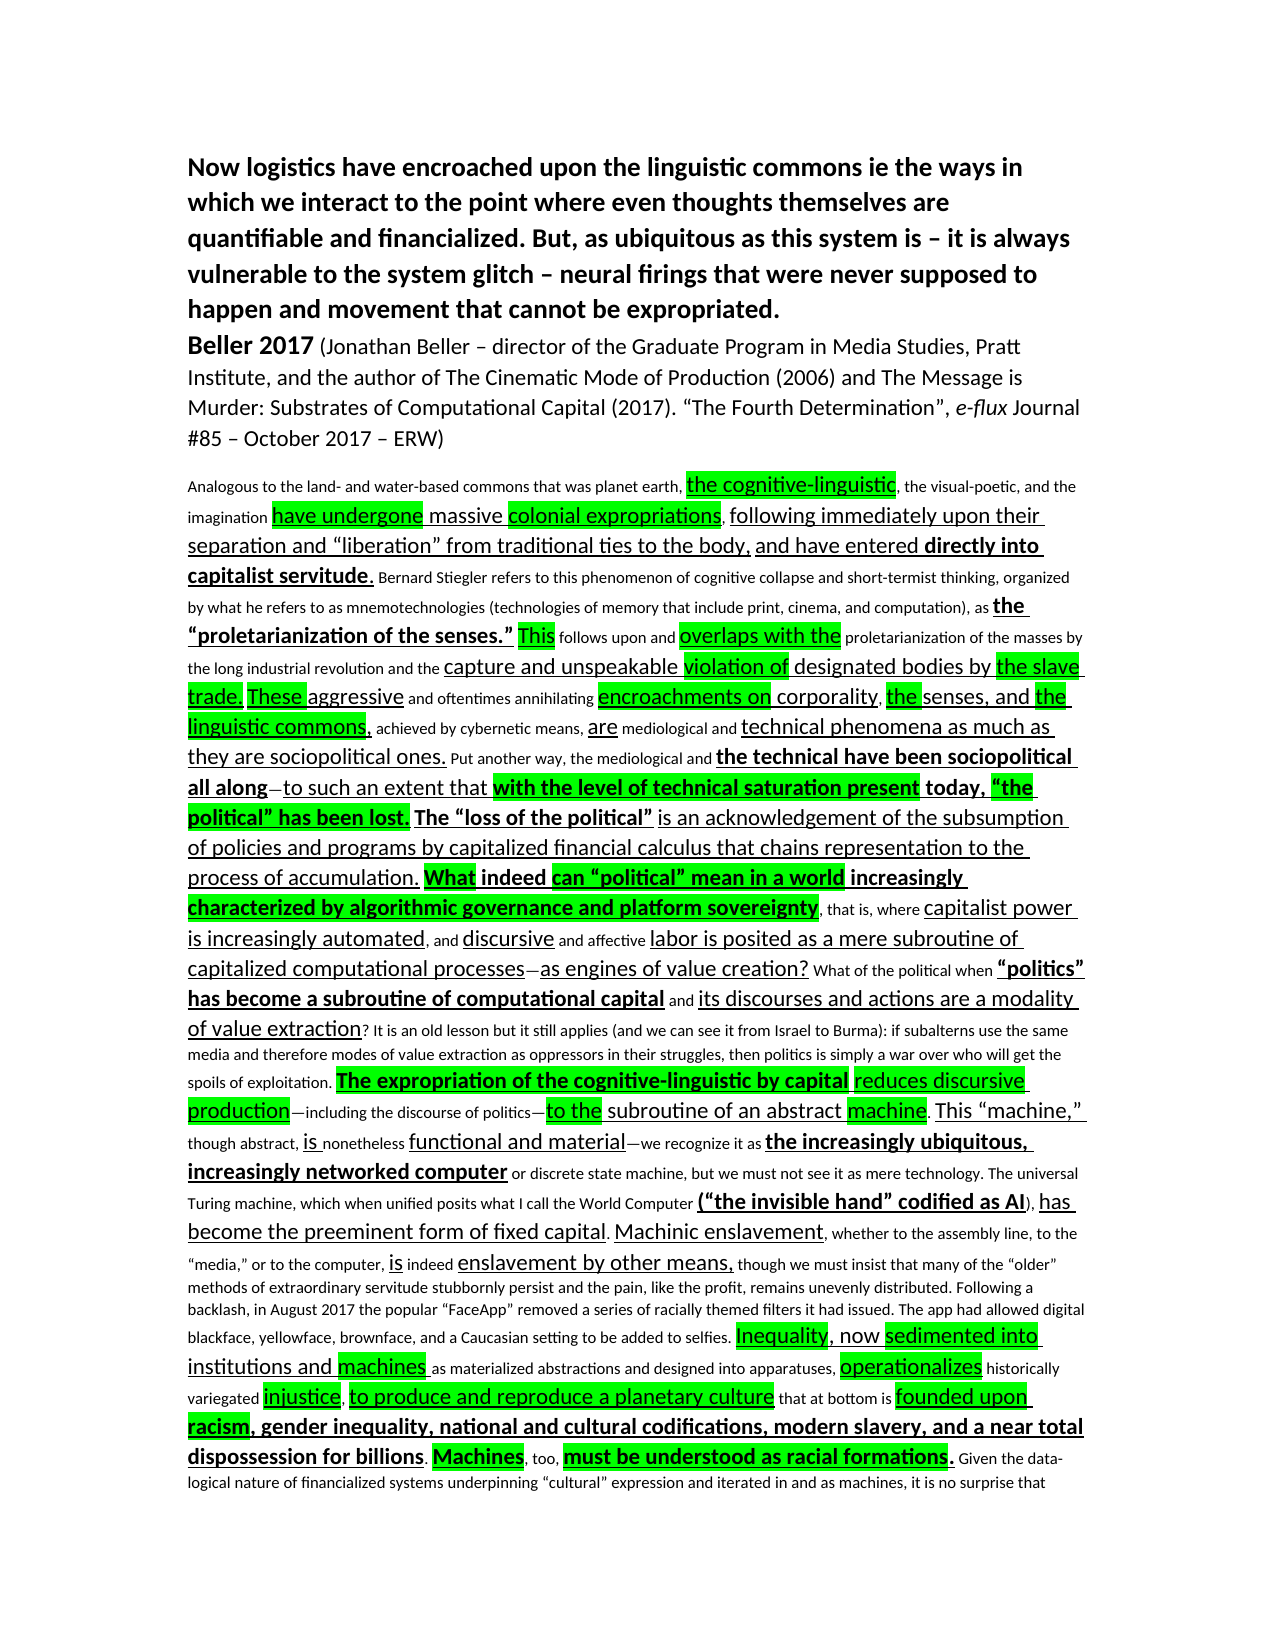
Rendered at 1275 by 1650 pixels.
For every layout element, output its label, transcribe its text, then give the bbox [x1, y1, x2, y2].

subtitle Now logistics have encroached upon the linguistic commons ie the ways in which we interact to the point where even thoughts themselves are quantifiable and financialized. But, as ubiquitous as this system is – it is always vulnerable to the system glitch – neural firings that were never supposed to happen and movement that cannot be expropriated. [187, 150, 1087, 326]
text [187, 471, 1087, 1492]
text Beller 2017 (Jonathan Beller – director of the Graduate Program in Media Studies, Pratt Institute, and the author of The Cinematic Mode of Production (2006) and The Message is Murder: Substrates of Computational Capital (2017). “The Fourth Determination”, e-flux Journal #85 – October 2017 – ERW) [187, 328, 1087, 452]
